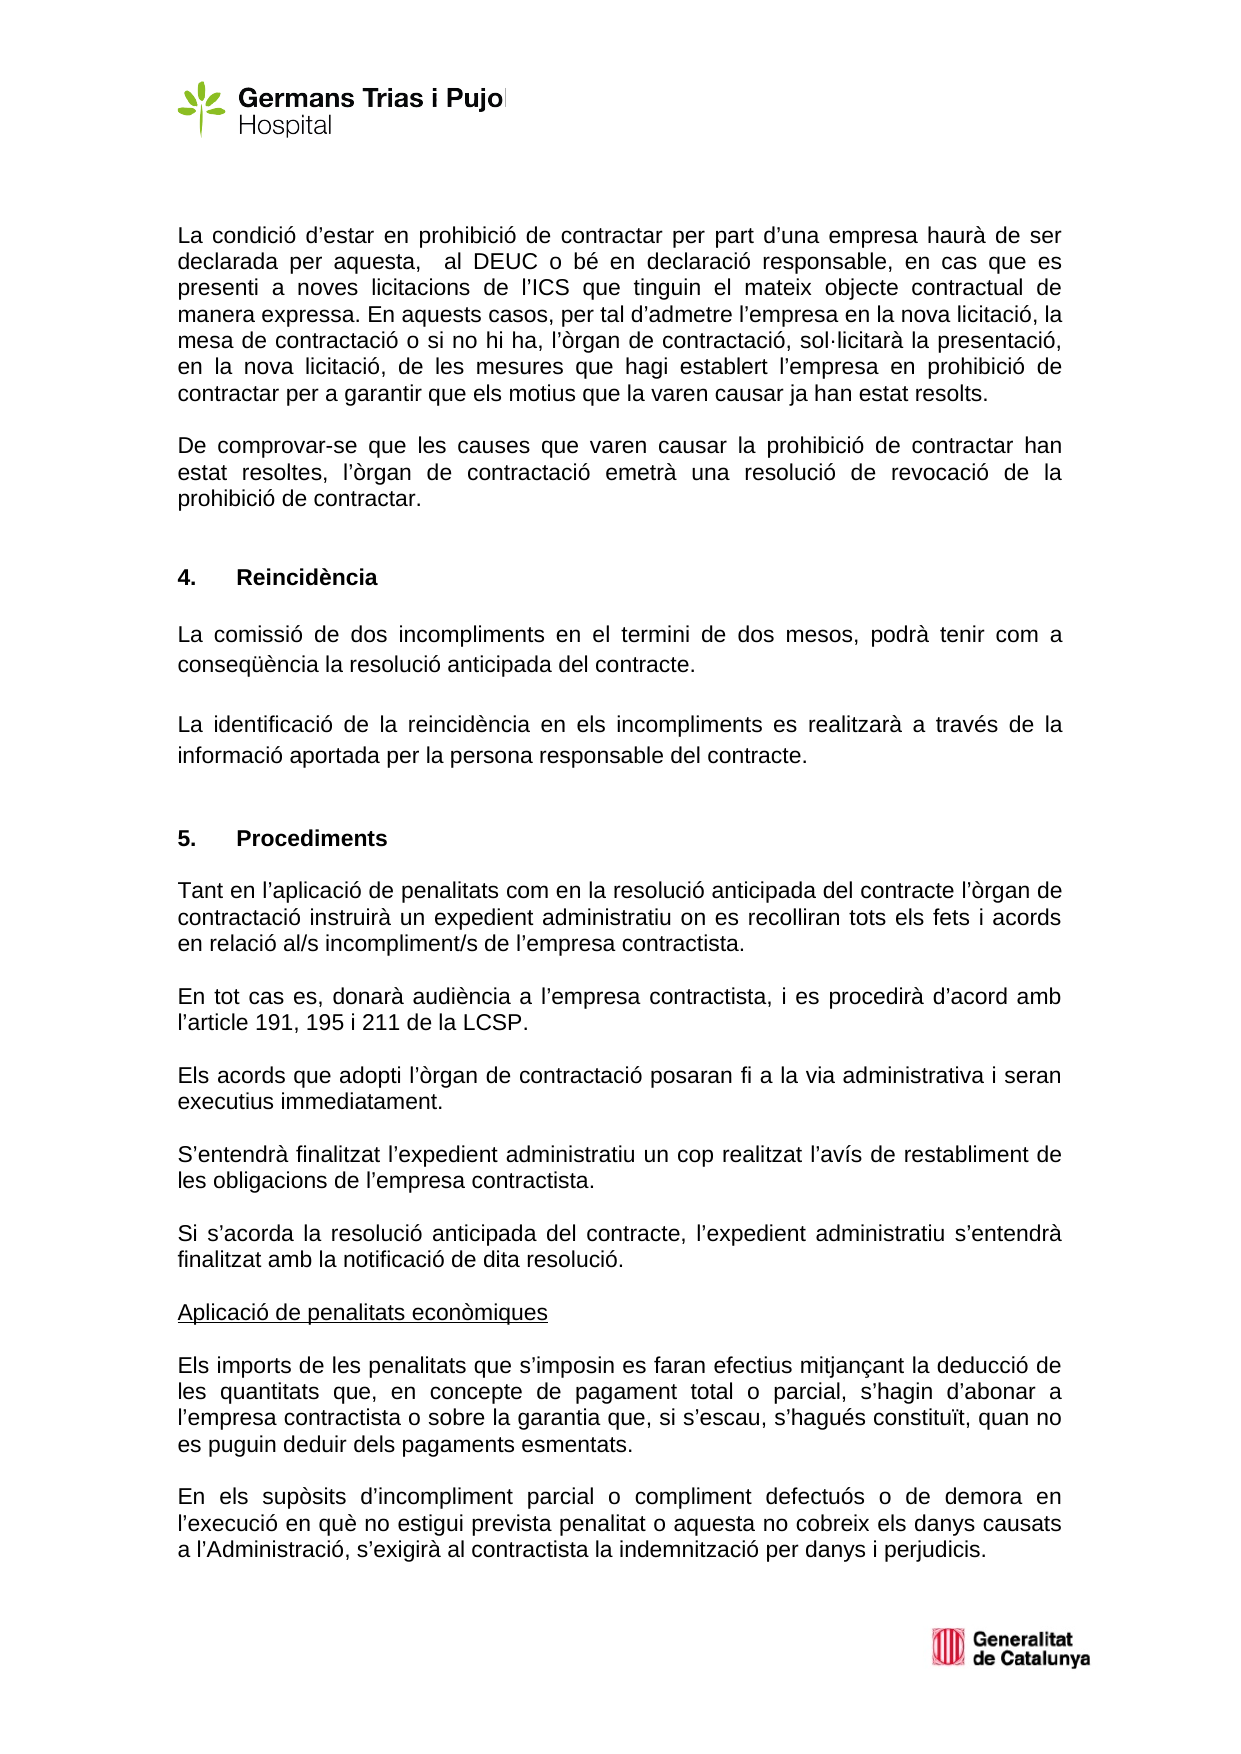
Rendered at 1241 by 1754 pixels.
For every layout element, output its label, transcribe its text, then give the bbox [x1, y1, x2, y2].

text Aplicació de penalitats econòmiques [177, 1299, 1063, 1325]
text Els acords que adopti l’òrgan de contractació posaran fi a la via administrativa i seran executius immediatament. [177, 1062, 1063, 1114]
text S’entendrà finalitzat l’expedient administratiu un cop realitzat l’avís de restabliment de les obligacions de l’empresa contractista. [177, 1141, 1063, 1193]
text En tot cas es, donarà audiència a l’empresa contractista, i es procedirà d’acord amb l’article 191, 195 i 211 de la LCSP. [177, 983, 1063, 1035]
text De comprovar-se que les causes que varen causar la prohibició de contractar han estat resoltes, l’òrgan de contractació emetrà una resolució de revocació de la prohibició de contractar. [177, 432, 1063, 511]
picture [177, 81, 506, 138]
list Procediments [177, 824, 1063, 851]
text Si s’acorda la resolució anticipada del contracte, l’expedient administratiu s’entendrà finalitzat amb la notificació de dita resolució. [177, 1220, 1063, 1272]
text La comissió de dos incompliments en el termini de dos mesos, podrà tenir com a conseqüència la resolució anticipada del contracte. [177, 621, 1063, 677]
text En els supòsits d’incompliment parcial o compliment defectuós o de demora en l’execució en què no estigui prevista penalitat o aquesta no cobreix els danys causats a l’Administració, s’exigirà al contractista la indemnització per danys i perjudicis. [177, 1483, 1063, 1562]
list Reincidència [177, 564, 1063, 591]
text La condició d’estar en prohibició de contractar per part d’una empresa haurà de ser declarada per aquesta, al DEUC o bé en declaració responsable, en cas que es presenti a noves licitacions de l’ICS que tinguin el mateix objecte contractual de manera expressa. En aquests casos, per tal d’admetre l’empresa en la nova licitació, la mesa de contractació o si no hi ha, l’òrgan de contractació, sol·licitarà la presentació, en la nova licitació, de les mesures que hagi establert l’empresa en prohibició de contractar per a garantir que els motius que la varen causar ja han estat resolts. [177, 222, 1063, 406]
text Els imports de les penalitats que s’imposin es faran efectius mitjançant la deducció de les quantitats que, en concepte de pagament total o parcial, s’hagin d’abonar a l’empresa contractista o sobre la garantia que, si s’escau, s’hagués constituït, quan no es puguin deduir dels pagaments esmentats. [177, 1352, 1063, 1457]
text La identificació de la reincidència en els incompliments es realitzarà a través de la informació aportada per la persona responsable del contracte. [177, 711, 1063, 768]
text Tant en l’aplicació de penalitats com en la resolució anticipada del contracte l’òrgan de contractació instruirà un expedient administratiu on es recolliran tots els fets i acords en relació al/s incompliment/s de l’empresa contractista. [177, 877, 1063, 956]
picture [893, 1621, 1129, 1674]
